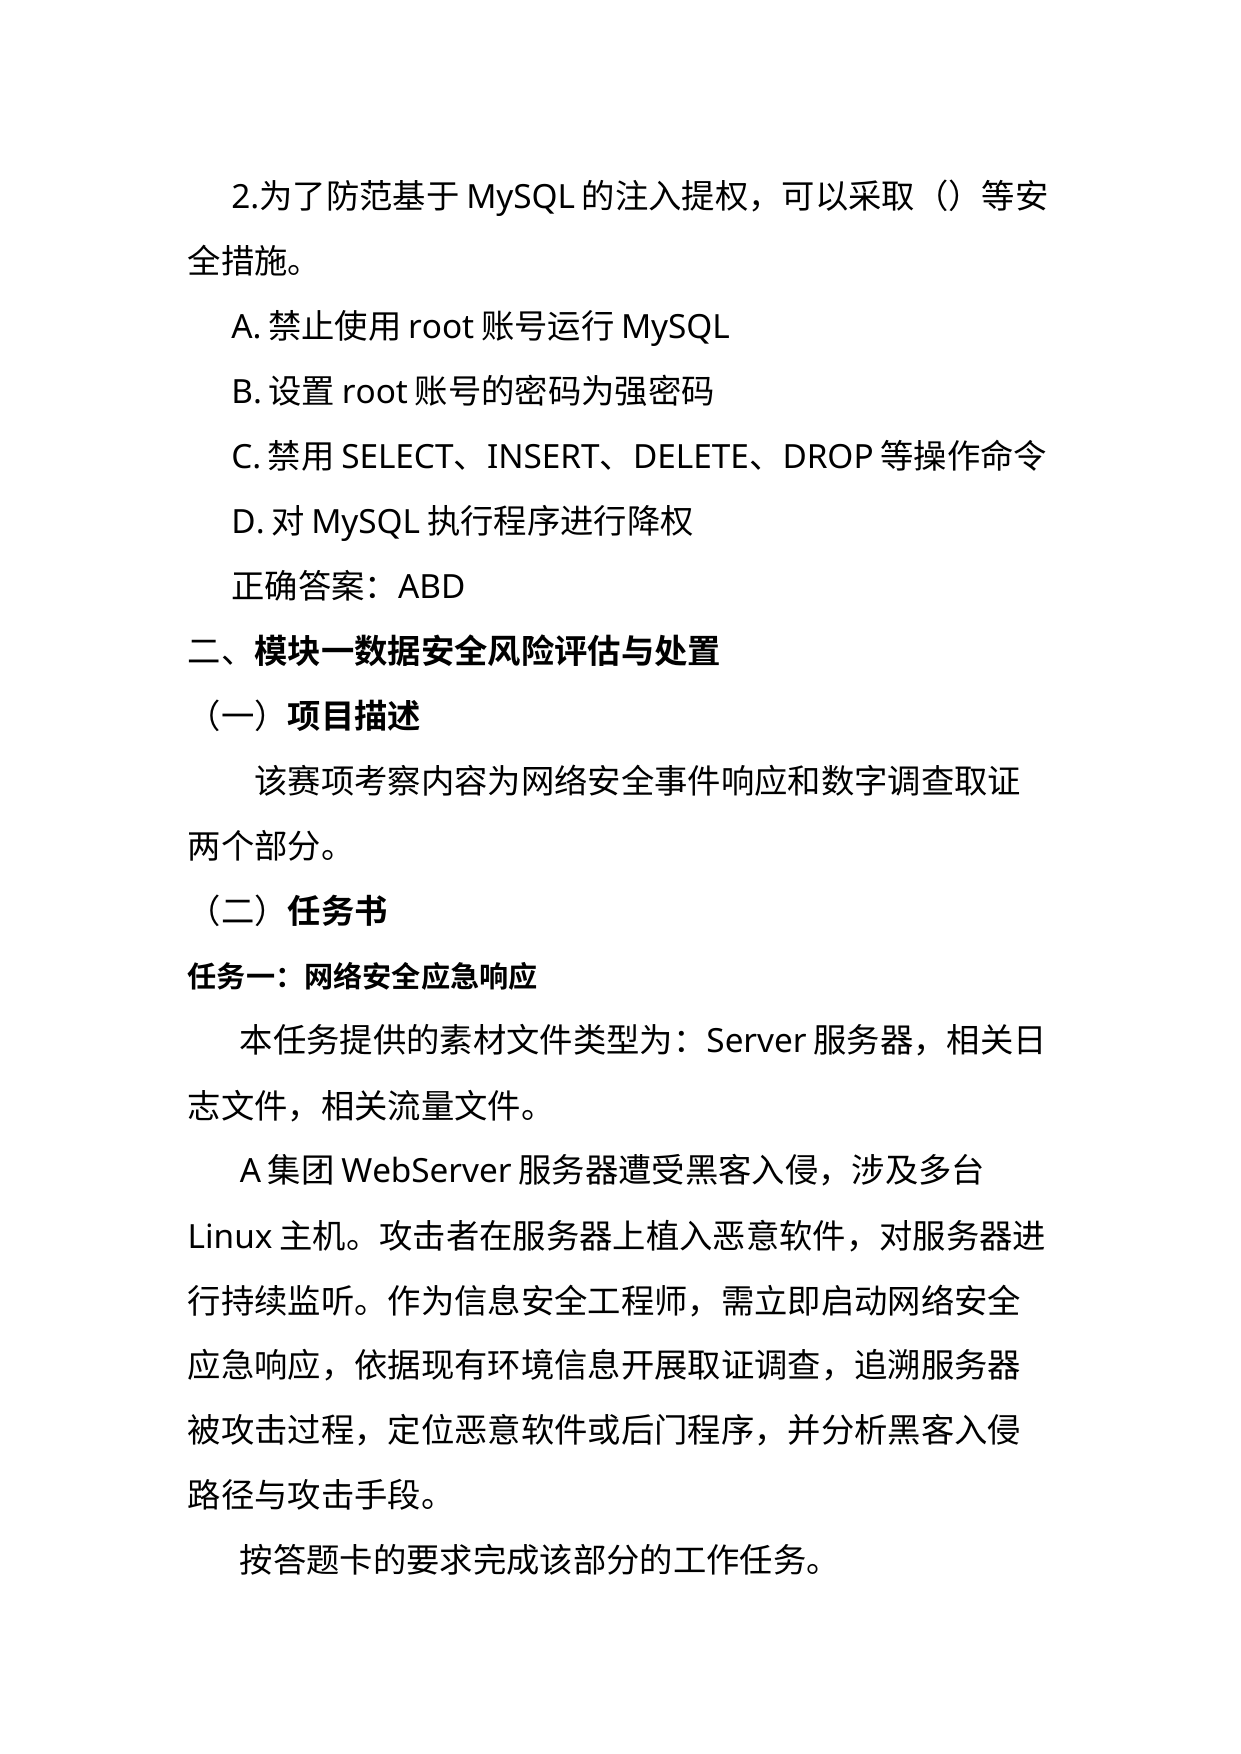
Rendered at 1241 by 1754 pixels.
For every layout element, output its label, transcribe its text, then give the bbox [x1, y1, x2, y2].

text 2.为了防范基于MySQL的注入提权，可以采取（）等安全措施。 [187, 162, 1053, 292]
text 按答题卡的要求完成该部分的工作任务。 [187, 1527, 1053, 1592]
text 本任务提供的素材文件类型为：Server服务器，相关日志文件，相关流量文件。 [187, 1007, 1053, 1137]
text C. 禁用SELECT、INSERT、DELETE、DROP等操作命令 [187, 422, 1053, 487]
list 模块一数据安全风险评估与处置 [187, 617, 1053, 682]
text A集团WebServer服务器遭受黑客入侵，涉及多台Linux主机。攻击者在服务器上植入恶意软件，对服务器进行持续监听。作为信息安全工程师，需立即启动网络安全应急响应，依据现有环境信息开展取证调查，追溯服务器被攻击过程，定位恶意软件或后门程序，并分析黑客入侵路径与攻击手段。 [187, 1137, 1053, 1527]
text 该赛项考察内容为网络安全事件响应和数字调查取证两个部分。 [187, 747, 1053, 877]
list 项目描述 [187, 682, 1053, 747]
text A. 禁止使用root账号运行MySQL [187, 292, 1053, 357]
text D. 对MySQL执行程序进行降权 [187, 487, 1053, 552]
text B. 设置root账号的密码为强密码 [187, 357, 1053, 422]
text 正确答案：ABD [187, 552, 1053, 617]
list 任务书 [187, 877, 1053, 942]
text 任务一：网络安全应急响应 [187, 942, 1053, 1007]
